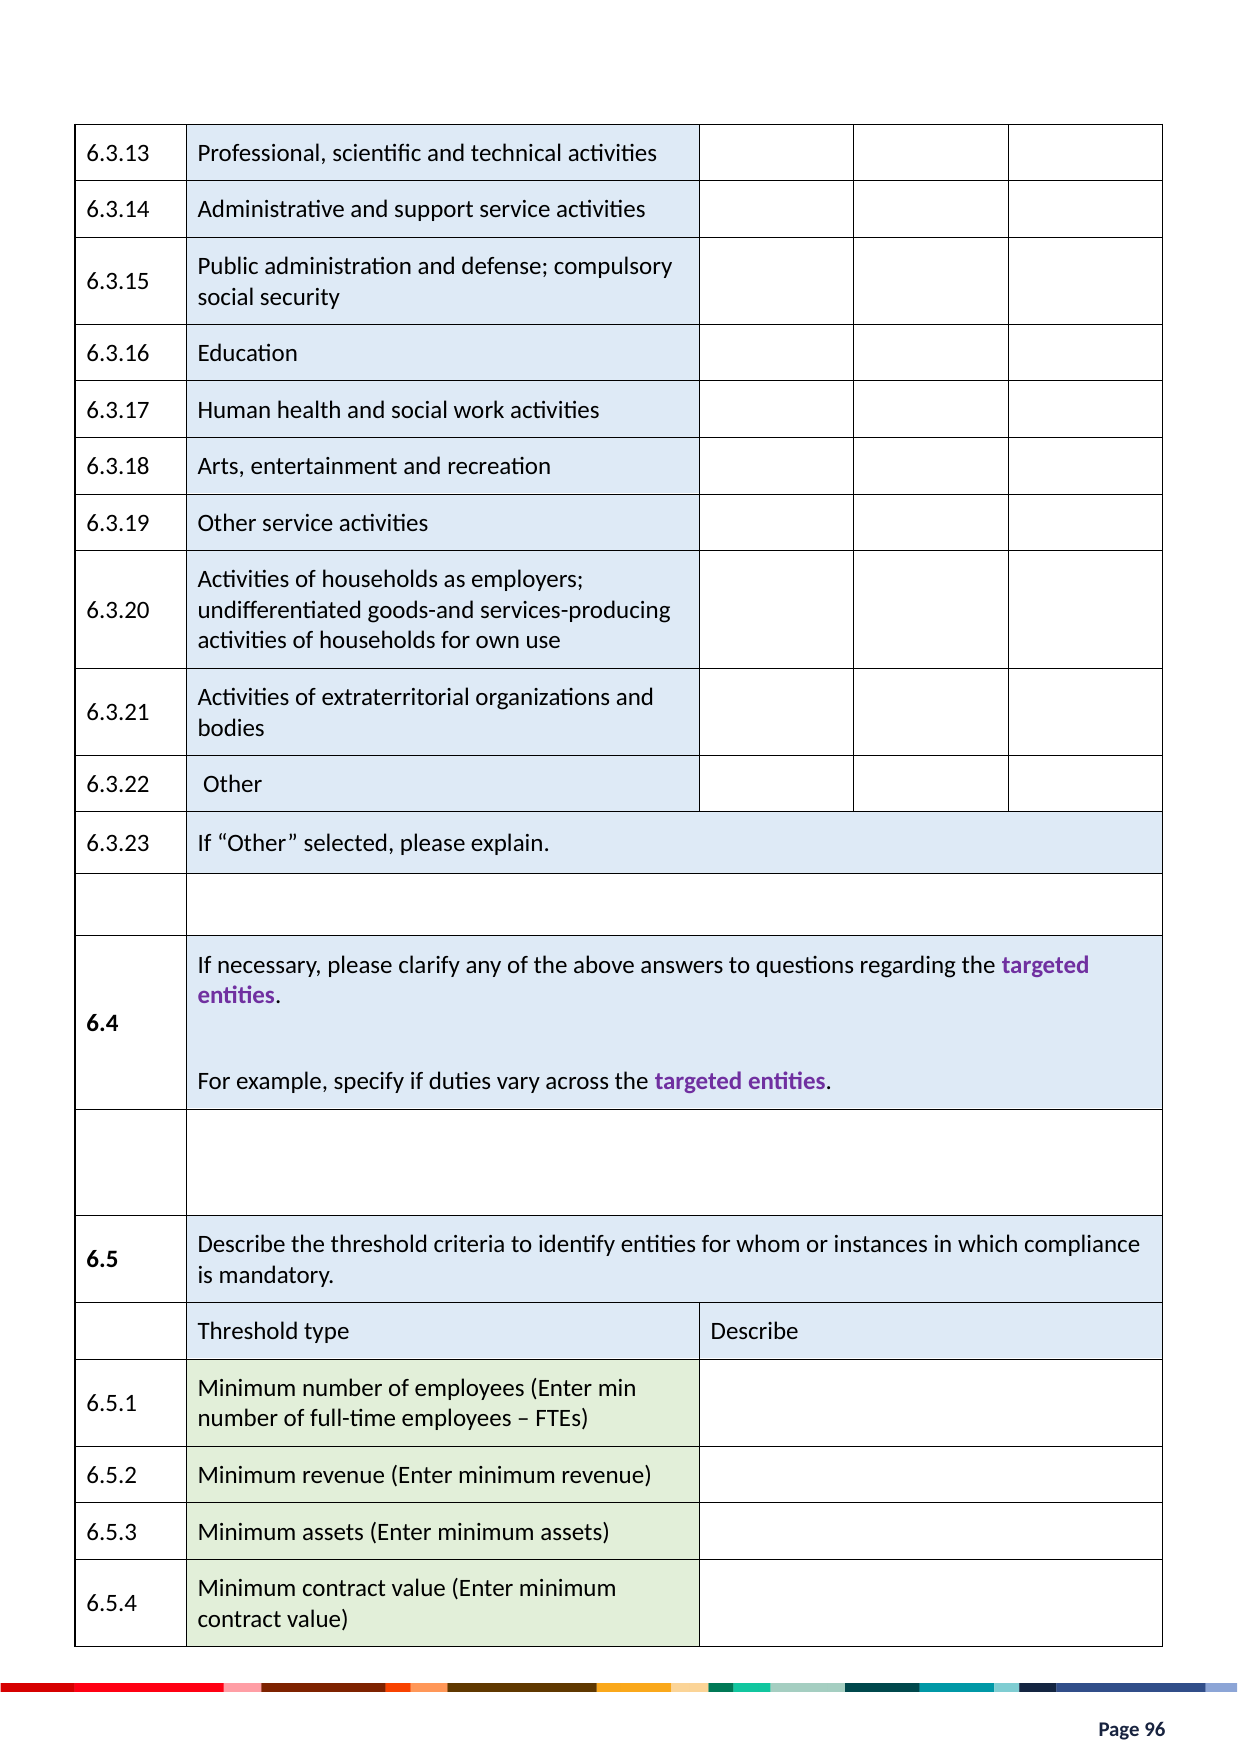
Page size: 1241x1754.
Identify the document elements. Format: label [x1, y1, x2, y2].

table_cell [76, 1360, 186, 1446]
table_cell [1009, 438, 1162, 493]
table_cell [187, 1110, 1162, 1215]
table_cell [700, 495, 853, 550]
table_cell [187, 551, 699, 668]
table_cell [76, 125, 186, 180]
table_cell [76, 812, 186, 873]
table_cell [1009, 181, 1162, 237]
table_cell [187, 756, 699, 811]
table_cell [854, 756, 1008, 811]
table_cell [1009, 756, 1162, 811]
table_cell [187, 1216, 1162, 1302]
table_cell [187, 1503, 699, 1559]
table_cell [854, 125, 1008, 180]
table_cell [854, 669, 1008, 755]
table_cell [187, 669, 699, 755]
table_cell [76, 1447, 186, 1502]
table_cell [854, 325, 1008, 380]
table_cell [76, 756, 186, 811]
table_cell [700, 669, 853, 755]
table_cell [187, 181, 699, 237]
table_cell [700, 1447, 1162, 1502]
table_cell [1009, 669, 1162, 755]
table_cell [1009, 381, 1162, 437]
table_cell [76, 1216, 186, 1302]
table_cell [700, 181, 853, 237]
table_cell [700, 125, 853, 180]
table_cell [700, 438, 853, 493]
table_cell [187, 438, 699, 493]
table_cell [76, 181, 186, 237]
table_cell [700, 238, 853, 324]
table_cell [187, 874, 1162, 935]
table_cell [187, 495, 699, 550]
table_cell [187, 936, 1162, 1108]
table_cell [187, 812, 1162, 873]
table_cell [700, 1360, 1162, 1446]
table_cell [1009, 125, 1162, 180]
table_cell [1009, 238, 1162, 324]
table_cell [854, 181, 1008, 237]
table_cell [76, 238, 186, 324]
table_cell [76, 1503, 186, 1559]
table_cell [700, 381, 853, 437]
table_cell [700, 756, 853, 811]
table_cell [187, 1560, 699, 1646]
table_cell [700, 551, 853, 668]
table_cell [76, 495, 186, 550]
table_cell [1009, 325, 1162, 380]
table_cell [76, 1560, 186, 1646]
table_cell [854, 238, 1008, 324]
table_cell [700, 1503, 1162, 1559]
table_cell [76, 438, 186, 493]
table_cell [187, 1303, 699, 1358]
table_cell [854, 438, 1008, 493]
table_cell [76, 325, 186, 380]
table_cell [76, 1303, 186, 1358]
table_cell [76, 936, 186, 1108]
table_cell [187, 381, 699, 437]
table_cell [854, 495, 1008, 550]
picture [0, 1683, 1236, 1692]
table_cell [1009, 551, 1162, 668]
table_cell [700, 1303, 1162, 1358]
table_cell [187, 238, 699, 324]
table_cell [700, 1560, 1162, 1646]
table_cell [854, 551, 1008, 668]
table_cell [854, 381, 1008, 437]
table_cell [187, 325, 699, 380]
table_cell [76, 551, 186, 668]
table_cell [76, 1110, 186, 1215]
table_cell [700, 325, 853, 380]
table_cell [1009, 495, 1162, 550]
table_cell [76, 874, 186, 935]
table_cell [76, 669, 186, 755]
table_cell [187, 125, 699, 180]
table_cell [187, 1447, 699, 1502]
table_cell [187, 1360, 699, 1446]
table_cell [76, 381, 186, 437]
